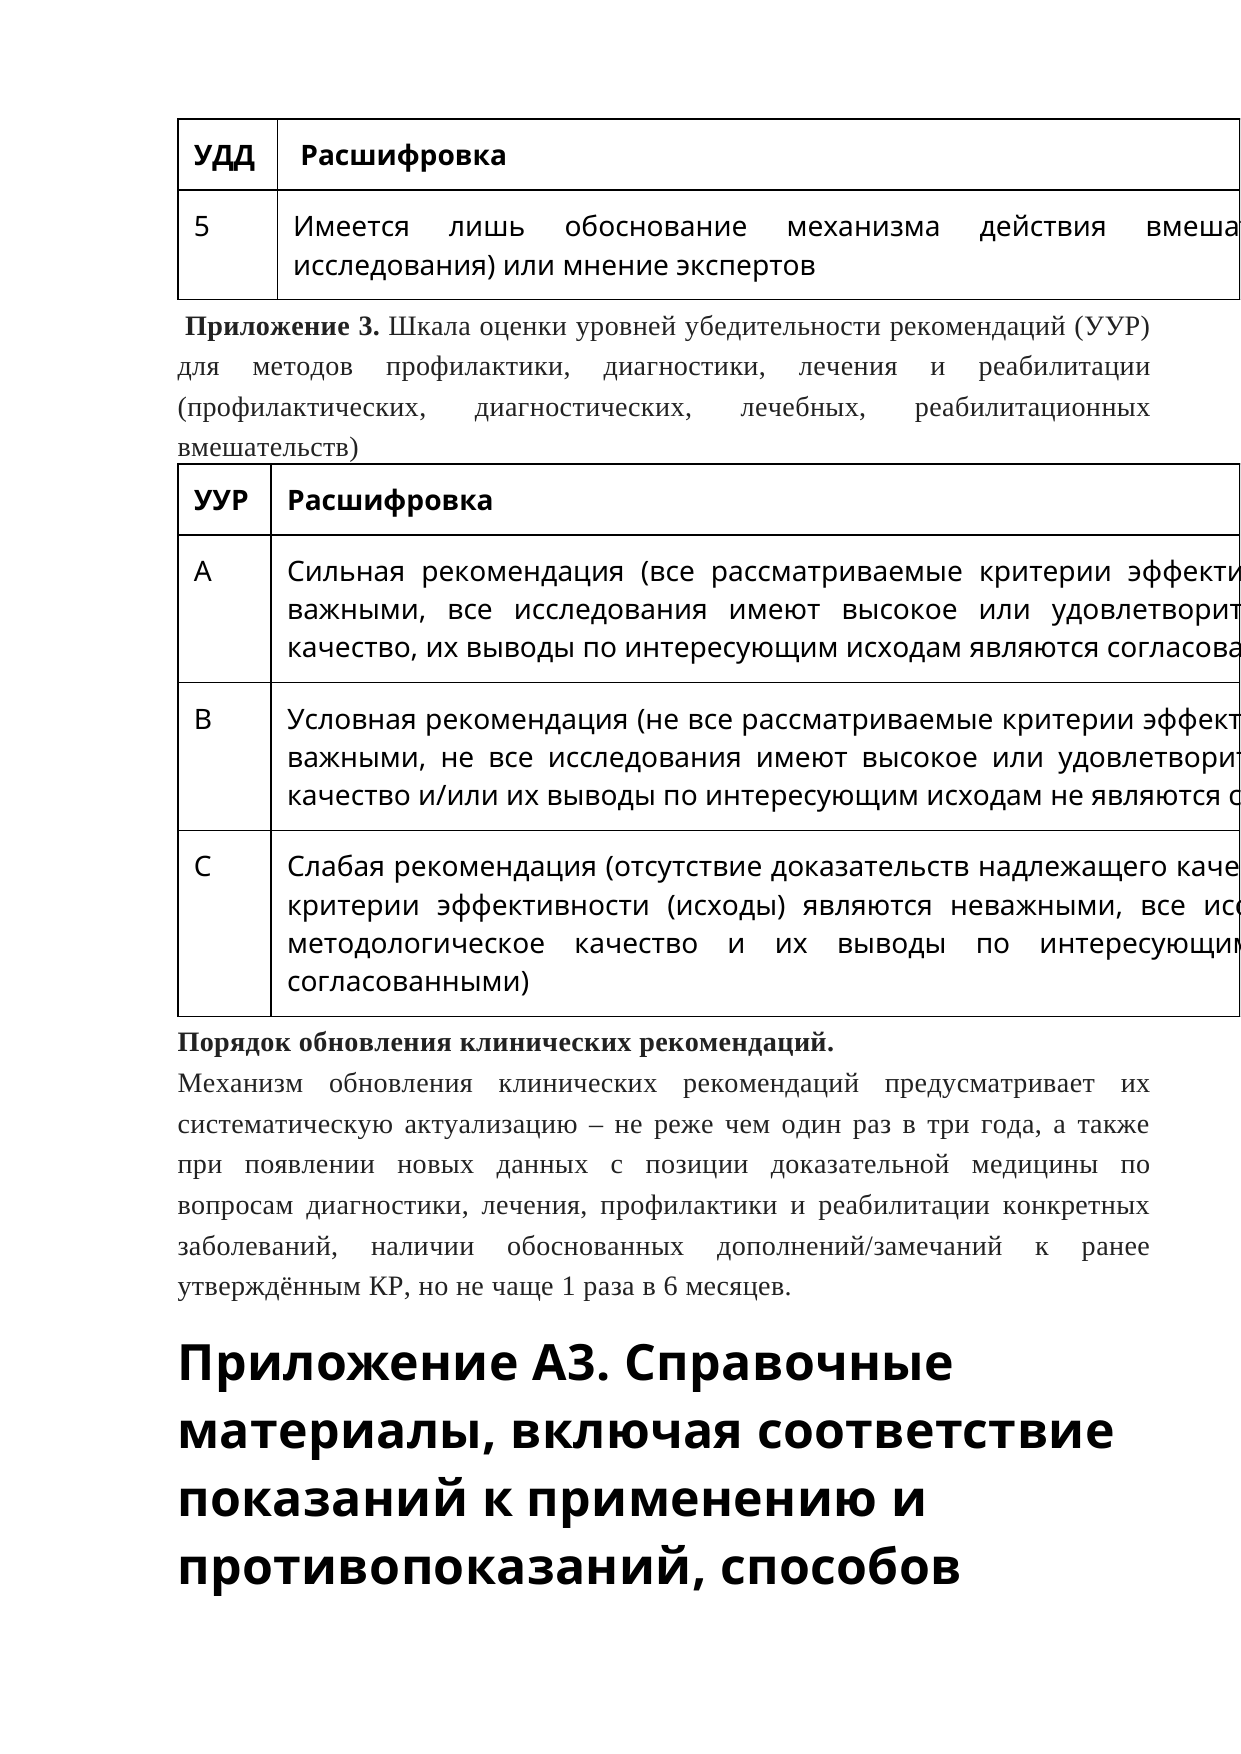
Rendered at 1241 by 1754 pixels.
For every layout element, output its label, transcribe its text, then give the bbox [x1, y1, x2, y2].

text Механизм обновления клинических рекомендаций предусматривает их систематическую актуализацию – не реже чем один раз в три года, а также при появлении новых данных с позиции доказательной медицины по вопросам диагностики, лечения, профилактики и реабилитации конкретных заболеваний, наличии обоснованных дополнений/замечаний к ранее утверждённым КР, но не чаще 1 раза в 6 месяцев. [177, 1058, 1152, 1302]
table_cell Имеется лишь обоснование механизма действия вмешательства (доклинические исследования) или мнение экспертов [278, 191, 1239, 299]
table_header УУР [179, 465, 270, 534]
table_cell Условная рекомендация (не все рассматриваемые критерии эффективности (исходы) являются важными, не все исследования имеют высокое или удовлетворительное методологическое качество и/или их выводы по интересующим исходам не являются согласованными) [272, 683, 1239, 829]
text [177, 1327, 1152, 1599]
table_header Расшифровка [272, 465, 1239, 534]
table_cell Сильная рекомендация (все рассматриваемые критерии эффективности (исходы) являются важными, все исследования имеют высокое или удовлетворительное методологическое качество, их выводы по интересующим исходам являются согласованными) [272, 536, 1239, 682]
text Приложение 3. Шкала оценки уровней убедительности рекомендаций (УУР) для методов профилактики, диагностики, лечения и реабилитации (профилактических, диагностических, лечебных, реабилитационных вмешательств) [177, 300, 1152, 463]
table_header УДД [179, 120, 277, 189]
table_header Расшифровка [278, 120, 1239, 189]
table_cell B [179, 683, 270, 829]
table_cell C [179, 831, 270, 1016]
table_cell Слабая рекомендация (отсутствие доказательств надлежащего качества (все рассматриваемые критерии эффективности (исходы) являются неважными, все исследования имеют низкое методологическое качество и их выводы по интересующим исходам не являются согласованными) [272, 831, 1239, 1016]
table_cell 5 [179, 191, 277, 299]
text Порядок обновления клинических рекомендаций. [177, 1017, 1152, 1058]
table_cell A [179, 536, 270, 682]
